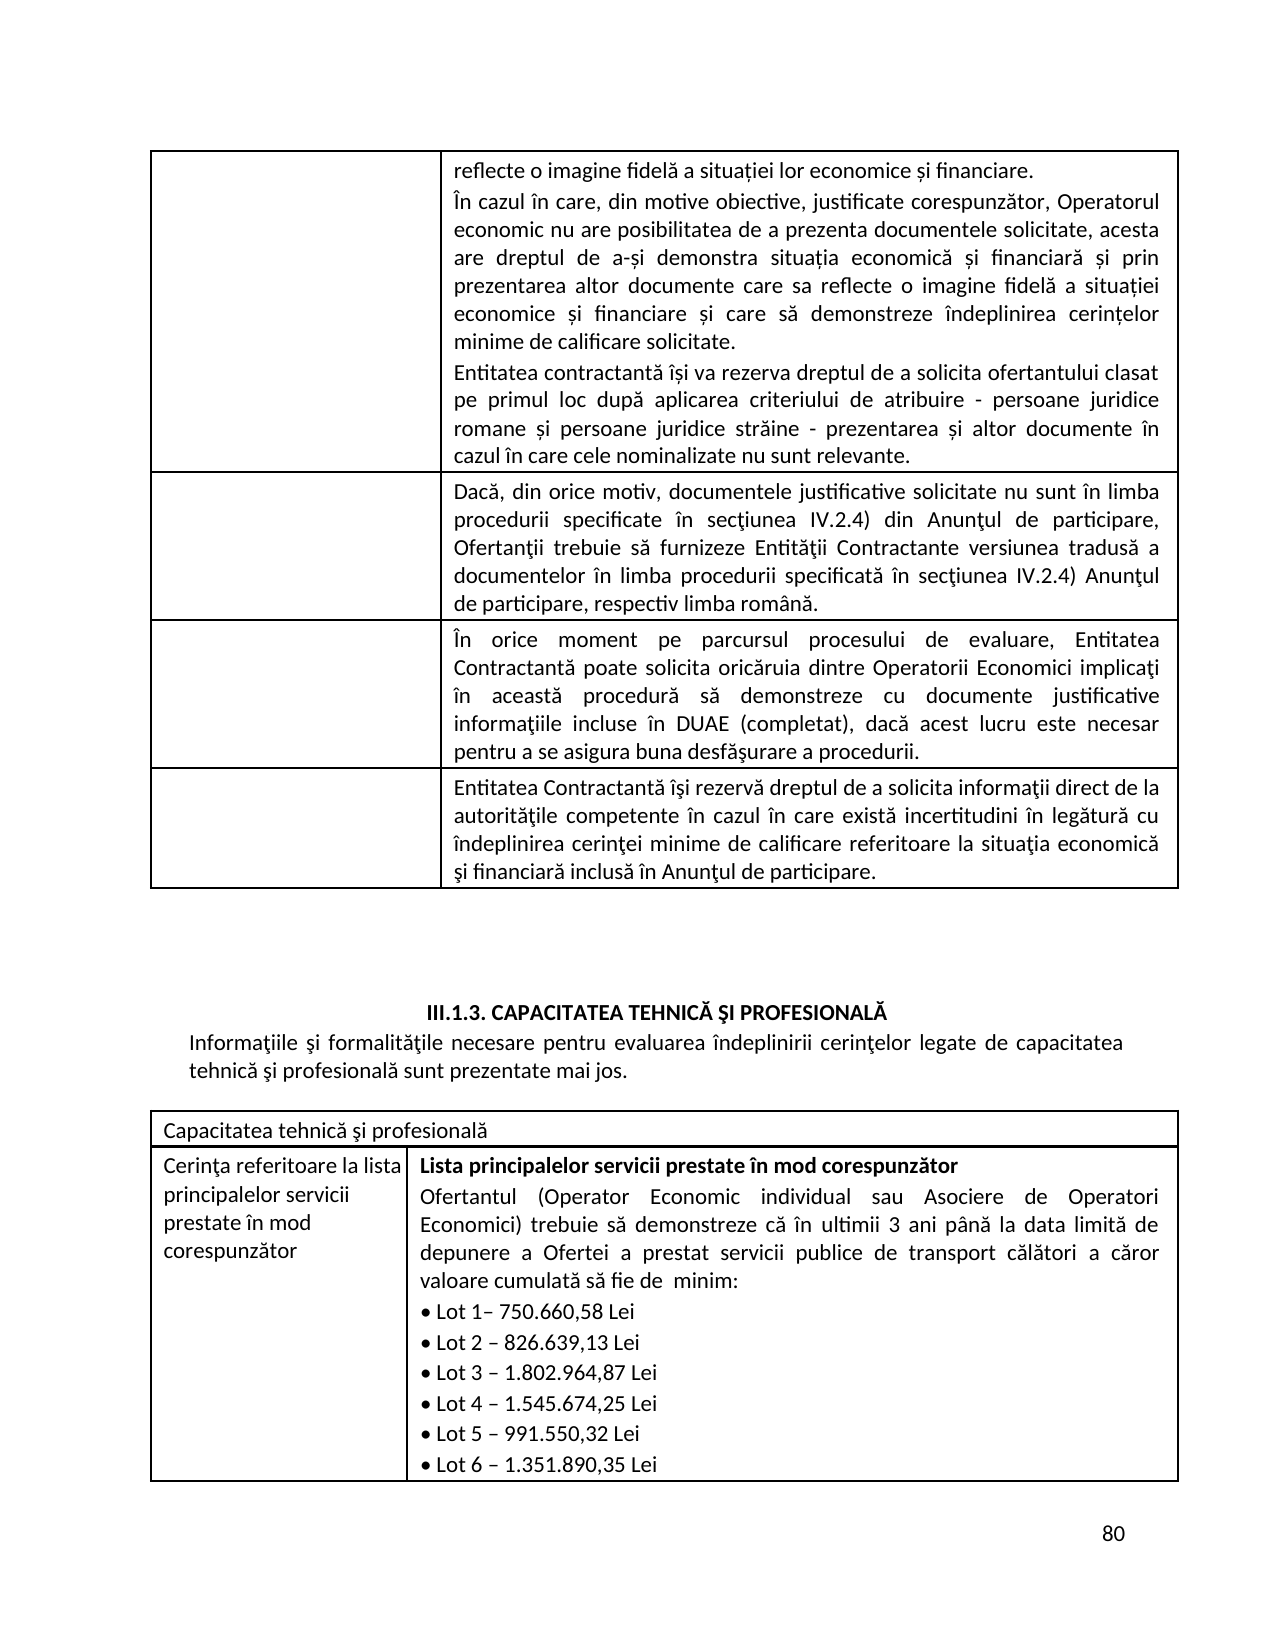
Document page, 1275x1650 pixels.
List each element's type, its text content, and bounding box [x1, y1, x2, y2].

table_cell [442, 152, 1177, 471]
table_cell Entitatea Contractantă îşi rezervă dreptul de a solicita informaţii direct de la autorităţile competente în cazul în care există incertitudini în legătură cu îndeplinirea cerinţei minime de calificare referitoare la situaţia economică şi financiară inclusă în Anunţul de participare. [442, 769, 1177, 887]
text III.1.3. CAPACITATEA TEHNICĂ ŞI PROFESIONALĂ [189, 998, 1125, 1026]
text Informaţiile şi formalităţile necesare pentru evaluarea îndeplinirii cerinţelor legate de capacitatea tehnică şi profesională sunt prezentate mai jos. [189, 1028, 1125, 1084]
table_cell În orice moment pe parcursul procesului de evaluare, Entitatea Contractantă poate solicita oricăruia dintre Operatorii Economici implicaţi în această procedură să demonstreze cu documente justificative informaţiile incluse în DUAE (completat), dacă acest lucru este necesar pentru a se asigura buna desfăşurare a procedurii. [442, 621, 1177, 767]
table_cell [152, 621, 440, 767]
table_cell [408, 1148, 1177, 1480]
table_header Capacitatea tehnică şi profesională [152, 1112, 1177, 1145]
table_cell [152, 152, 440, 471]
table_cell [152, 473, 440, 619]
table_cell Dacă, din orice motiv, documentele justificative solicitate nu sunt în limba procedurii specificate în secţiunea IV.2.4) din Anunţul de participare, Ofertanţii trebuie să furnizeze Entităţii Contractante versiunea tradusă a documentelor în limba procedurii specificată în secţiunea IV.2.4) Anunţul de participare, respectiv limba română. [442, 473, 1177, 619]
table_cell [152, 1148, 406, 1480]
table_cell [152, 769, 440, 887]
